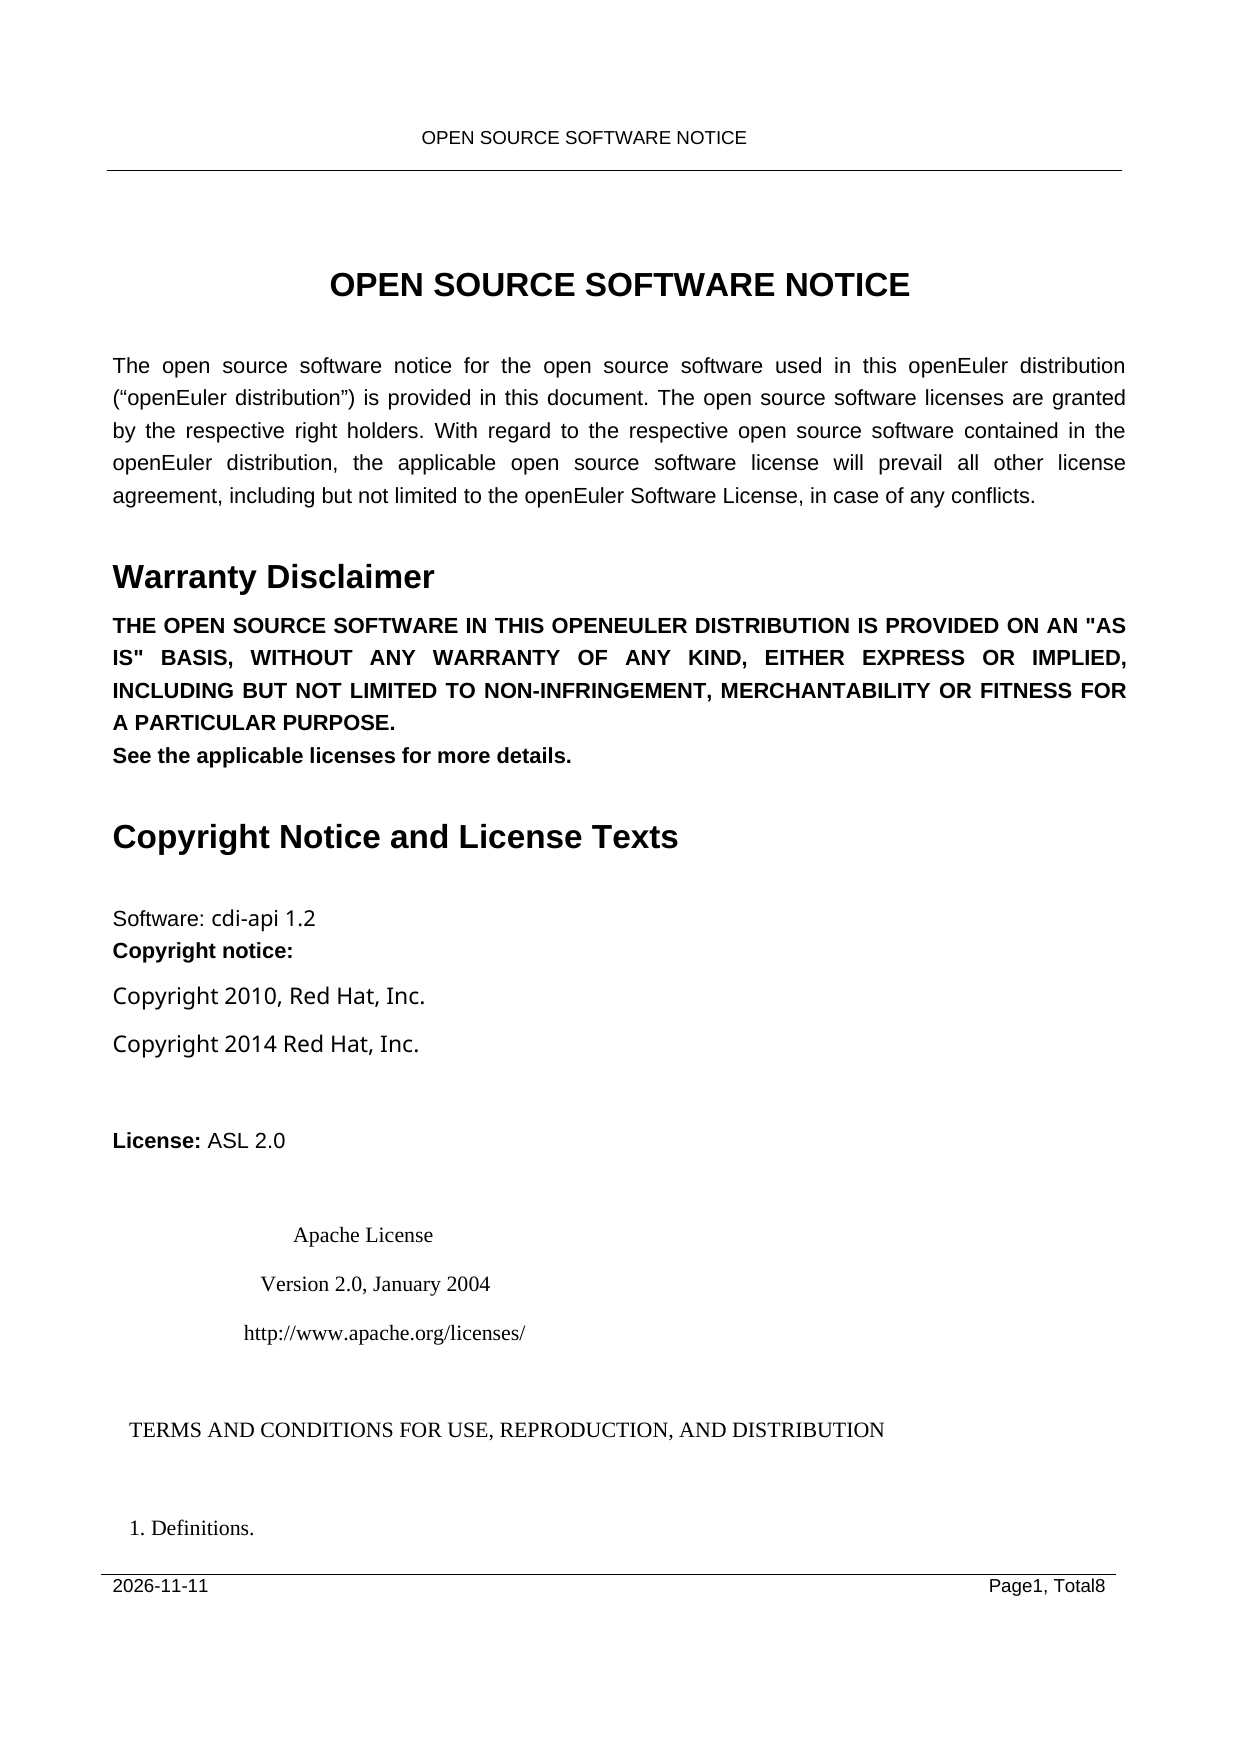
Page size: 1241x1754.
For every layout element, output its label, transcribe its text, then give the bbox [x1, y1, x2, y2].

text License: ASL 2.0 [112, 1125, 1128, 1157]
text Copyright notice: [112, 934, 1128, 966]
text Copyright 2014 Red Hat, Inc. [112, 1027, 1128, 1108]
text OPEN SOURCE SOFTWARE NOTICE [112, 251, 1128, 316]
text Copyright 2010, Red Hat, Inc. [112, 979, 1128, 1012]
text Copyright Notice and License Texts [112, 804, 1128, 869]
text Software: cdi-api 1.2 [112, 901, 1128, 934]
text The open source software notice for the open source software used in this openEuler distribution (“openEuler distribution”) is provided in this document. The open source software licenses are granted by the respective right holders. With regard to the respective open source software contained in the openEuler distribution, the applicable open source software license will prevail all other license agreement, including but not limited to the openEuler Software License, in case of any conflicts. [112, 349, 1128, 511]
text Warranty Disclaimer [112, 544, 1128, 609]
text THE OPEN SOURCE SOFTWARE IN THIS OPENEULER DISTRIBUTION IS PROVIDED ON AN "AS IS" BASIS, WITHOUT ANY WARRANTY OF ANY KIND, EITHER EXPRESS OR IMPLIED, INCLUDING BUT NOT LIMITED TO NON-INFRINGEMENT, MERCHANTABILITY OR FITNESS FOR A PARTICULAR PURPOSE. See the applicable licenses for more details. [112, 609, 1128, 771]
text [112, 1170, 1128, 1543]
